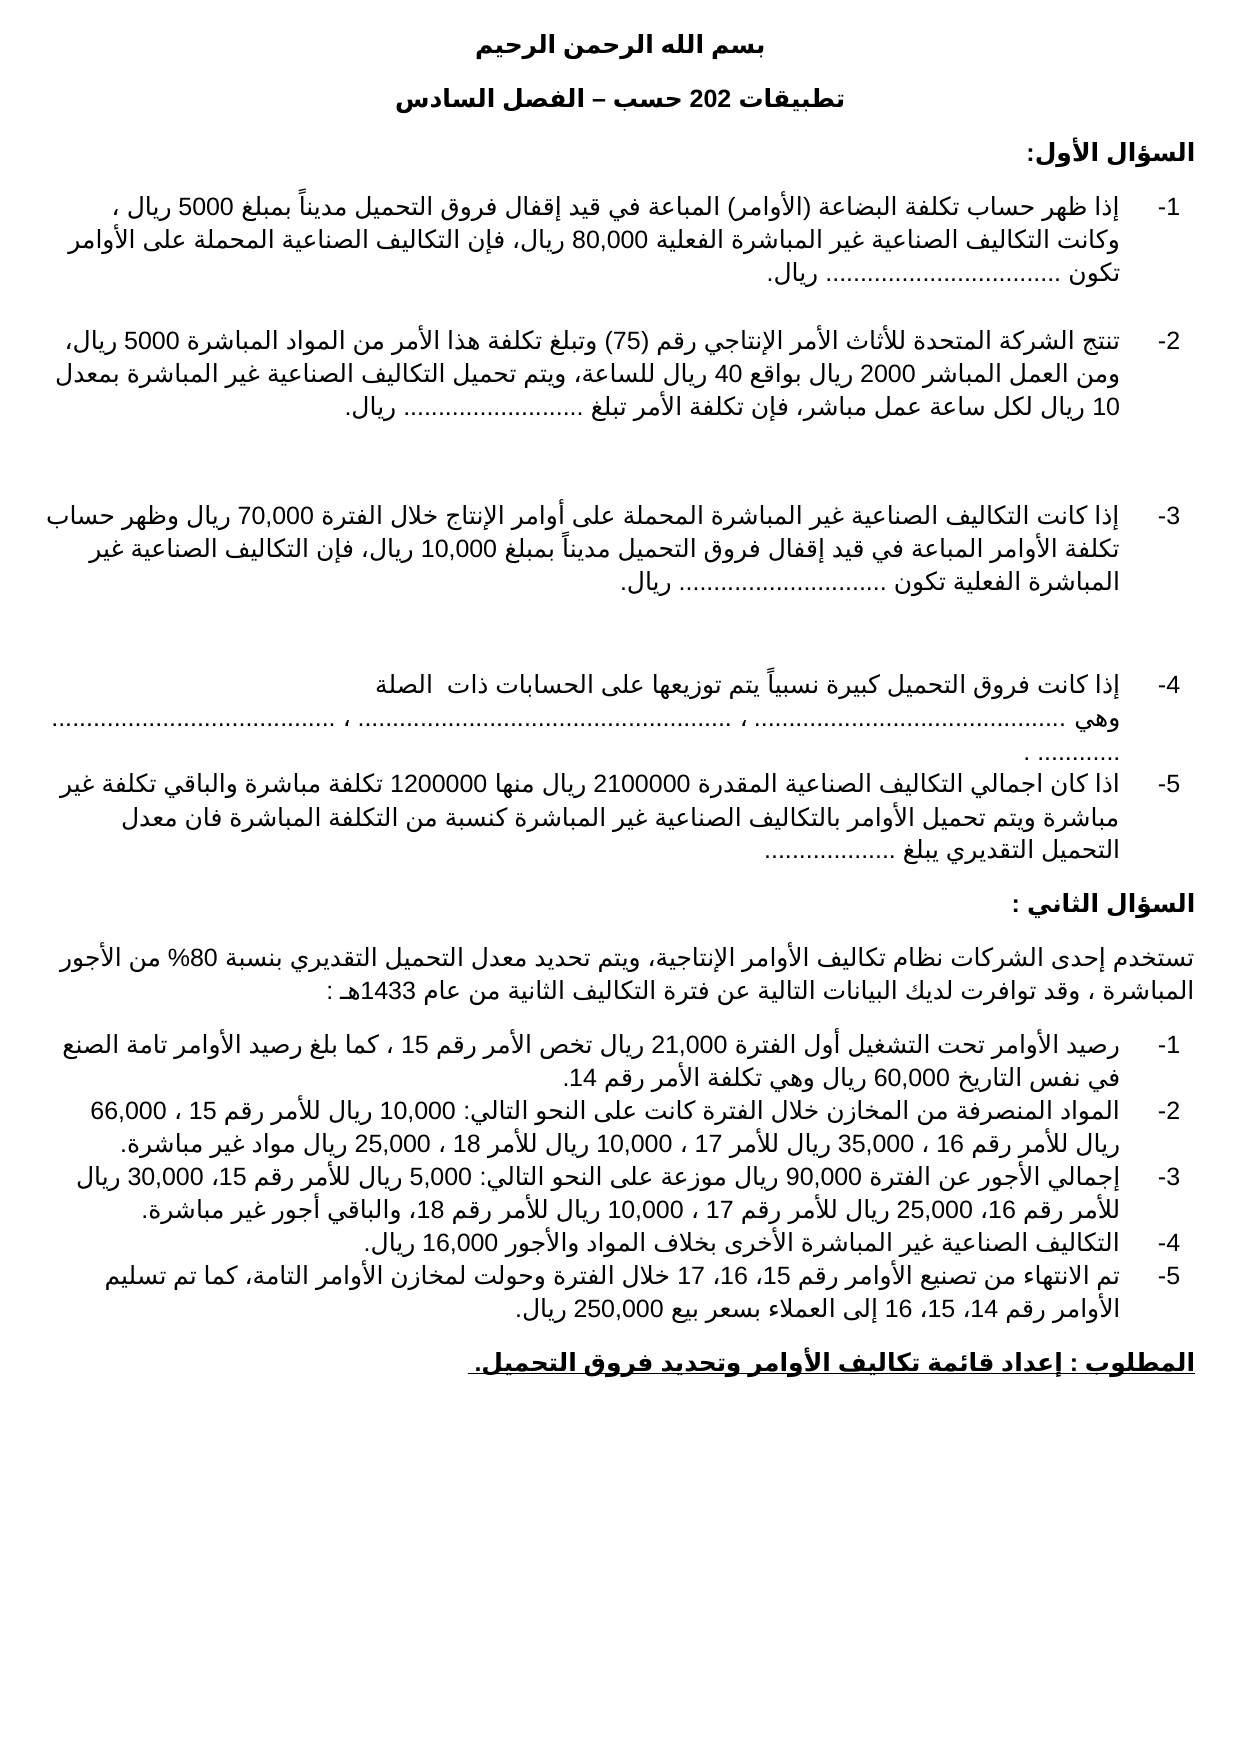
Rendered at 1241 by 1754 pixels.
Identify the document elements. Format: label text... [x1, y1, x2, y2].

text المطلوب : إعداد قائمة تكاليف الأوامر وتحديد فروق التحميل. [45, 1348, 1195, 1377]
list تنتج الشركة المتحدة للأثاث الأمر الإنتاجي رقم (75) وتبلغ تكلفة هذا الأمر من المواد المباشرة 5000 ريال، ومن العمل المباشر 2000 ريال بواقع 40 ريال للساعة، ويتم تحميل التكاليف الصناعية غير المباشرة بمعدل 10 ريال لكل ساعة عمل مباشر، فإن تكلفة الأمر تبلغ .......................... ريال. [45, 326, 1158, 420]
list اذا كان اجمالي التكاليف الصناعية المقدرة 2100000 ريال منها 1200000 تكلفة مباشرة والباقي تكلفة غير مباشرة ويتم تحميل الأوامر بالتكاليف الصناعية غير المباشرة كنسبة من التكلفة المباشرة فان معدل التحميل التقديري يبلغ ................... [45, 769, 1158, 864]
list رصيد الأوامر تحت التشغيل أول الفترة 21,000 ريال تخص الأمر رقم 15 ، كما بلغ رصيد الأوامر تامة الصنع في نفس التاريخ 60,000 ريال وهي تكلفة الأمر رقم 14. [45, 1030, 1158, 1092]
text تطبيقات 202 حسب – الفصل السادس [45, 84, 1195, 113]
list تم الانتهاء من تصنيع الأوامر رقم 15، 16، 17 خلال الفترة وحولت لمخازن الأوامر التامة، كما تم تسليم الأوامر رقم 14، 15، 16 إلى العملاء بسعر بيع 250,000 ريال. [45, 1261, 1158, 1323]
list إذا ظهر حساب تكلفة البضاعة (الأوامر) المباعة في قيد إقفال فروق التحميل مديناً بمبلغ 5000 ريال ، وكانت التكاليف الصناعية غير المباشرة الفعلية 80,000 ريال، فإن التكاليف الصناعية المحملة على الأوامر تكون .................................. ريال. [45, 192, 1158, 286]
text بسم الله الرحمن الرحيم [45, 30, 1195, 59]
text السؤال الأول: [45, 138, 1195, 166]
list التكاليف الصناعية غير المباشرة الأخرى بخلاف المواد والأجور 16,000 ريال. [45, 1228, 1158, 1257]
list المواد المنصرفة من المخازن خلال الفترة كانت على النحو التالي: 10,000 ريال للأمر رقم 15 ، 66,000 ريال للأمر رقم 16 ، 35,000 ريال للأمر 17 ، 10,000 ريال للأمر 18 ، 25,000 ريال مواد غير مباشرة. [45, 1096, 1158, 1158]
list إجمالي الأجور عن الفترة 90,000 ريال موزعة على النحو التالي: 5,000 ريال للأمر رقم 15، 30,000 ريال للأمر رقم 16، 25,000 ريال للأمر رقم 17 ، 10,000 ريال للأمر رقم 18، والباقي أجور غير مباشرة. [45, 1162, 1158, 1224]
text تستخدم إحدى الشركات نظام تكاليف الأوامر الإنتاجية، ويتم تحديد معدل التحميل التقديري بنسبة 80% من الأجور المباشرة ، وقد توافرت لديك البيانات التالية عن فترة التكاليف الثانية من عام 1433هـ : [45, 943, 1195, 1005]
list إذا كانت فروق التحميل كبيرة نسبياً يتم توزيعها على الحسابات ذات الصلة وهي ............................................. ، ...................................................... ، ..................................................... . [45, 670, 1158, 765]
text السؤال الثاني : [45, 889, 1195, 918]
list إذا كانت التكاليف الصناعية غير المباشرة المحملة على أوامر الإنتاج خلال الفترة 70,000 ريال وظهر حساب تكلفة الأوامر المباعة في قيد إقفال فروق التحميل مديناً بمبلغ 10,000 ريال، فإن التكاليف الصناعية غير المباشرة الفعلية تكون .............................. ريال. [45, 501, 1158, 596]
